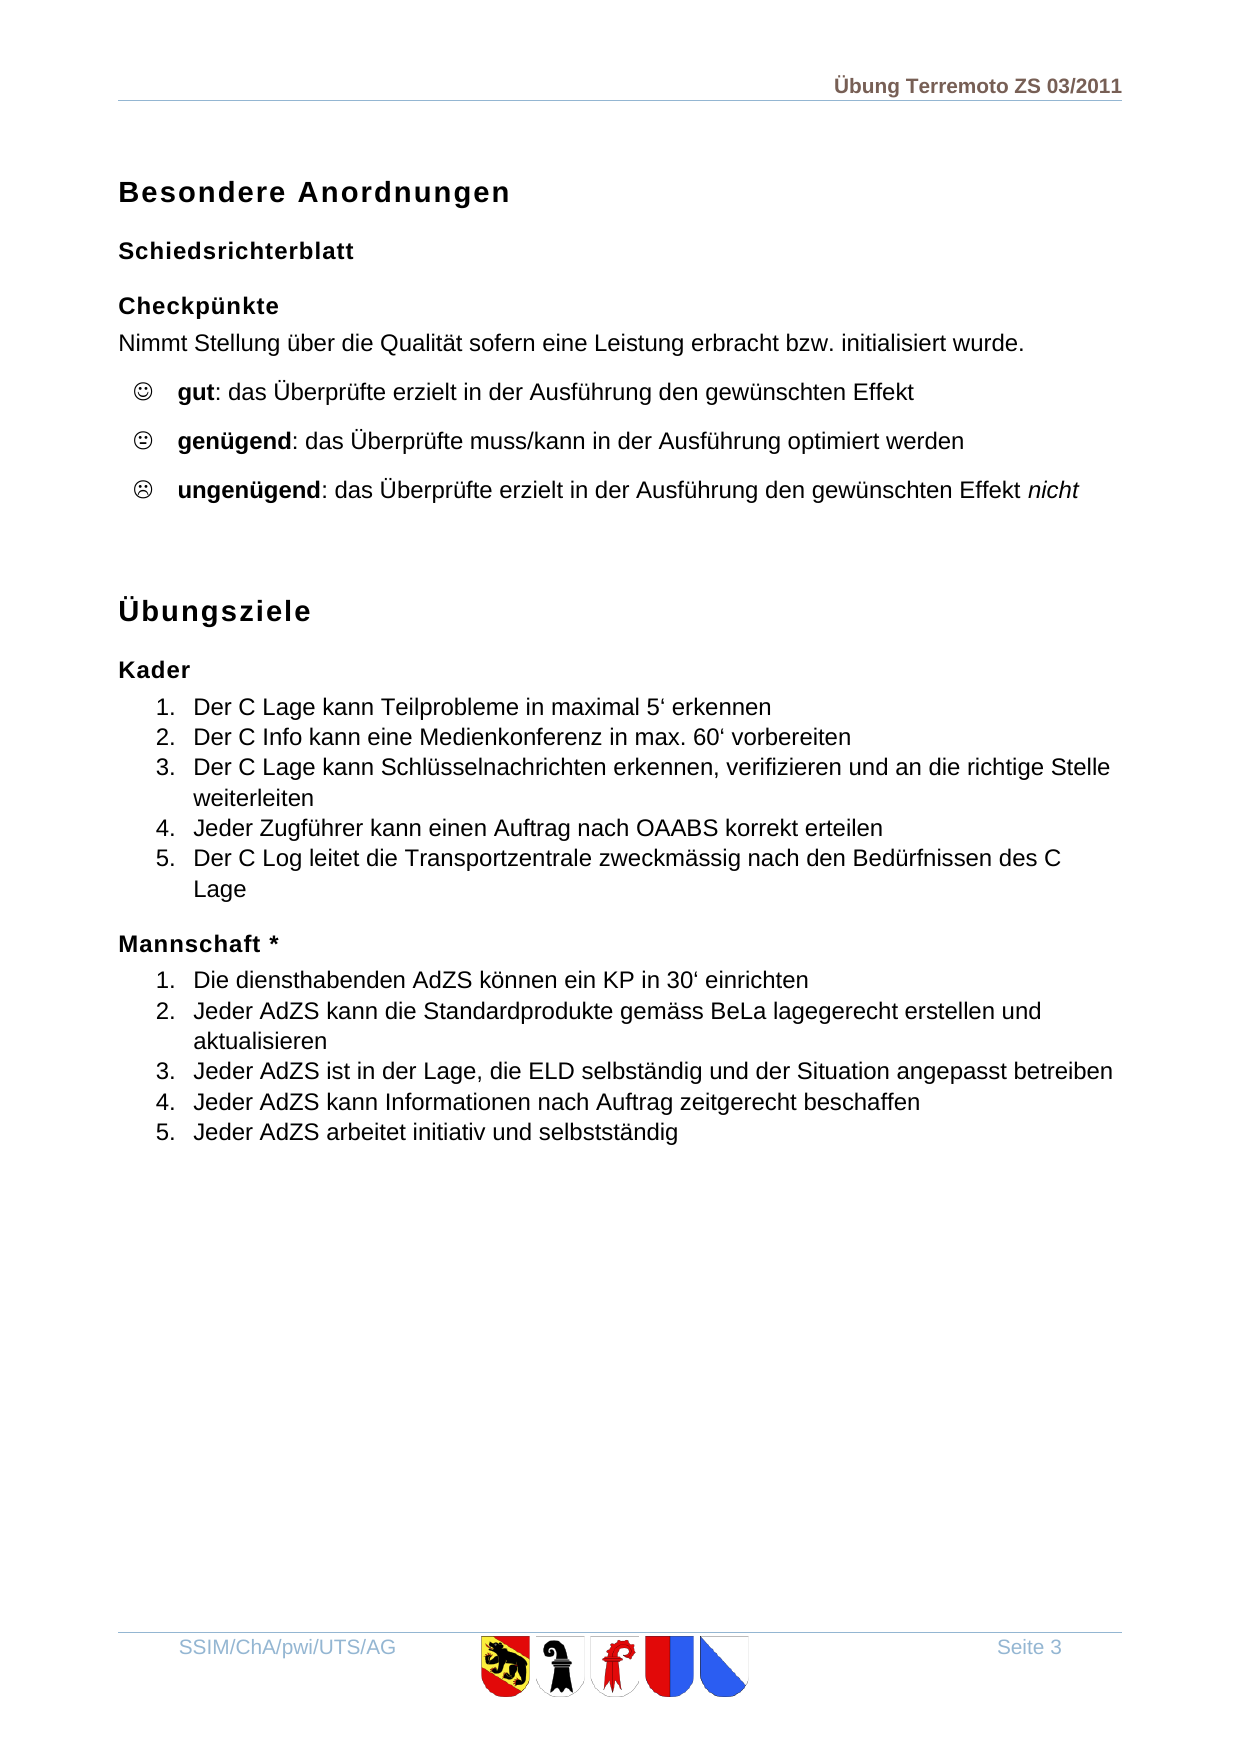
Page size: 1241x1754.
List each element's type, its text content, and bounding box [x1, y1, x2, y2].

list Jeder AdZS ist in der Lage, die ELD selbständig und der Situation angepasst betreiben [156, 1057, 1122, 1085]
list Der C Log leitet die Transportzentrale zweckmässig nach den Bedürfnissen des C Lage [156, 844, 1122, 902]
list Jeder AdZS kann die Standardprodukte gemäss BeLa lagegerecht erstellen und aktualisieren [156, 997, 1122, 1054]
picture [481, 1636, 530, 1697]
subtitle Checkpünkte [118, 292, 1122, 320]
text ungenügend: das Überprüfte erzielt in der Ausführung den gewünschten Effekt nicht [133, 476, 1122, 503]
picture [700, 1636, 749, 1697]
picture [536, 1636, 585, 1697]
list Der C Lage kann Teilprobleme in maximal 5‘ erkennen [156, 693, 1122, 720]
picture [590, 1636, 639, 1697]
subtitle Besondere Anordnungen [118, 175, 1122, 208]
list Der C Info kann eine Medienkonferenz in max. 60‘ vorbereiten [156, 723, 1122, 751]
list Die diensthabenden AdZS können ein KP in 30‘ einrichten [156, 966, 1122, 994]
list Der C Lage kann Schlüsselnachrichten erkennen, verifizieren und an die richtige Stelle weiterleiten [156, 753, 1122, 811]
picture [645, 1636, 694, 1697]
text genügend: das Überprüfte muss/kann in der Ausführung optimiert werden [133, 427, 1122, 454]
list Jeder AdZS arbeitet initiativ und selbstständig [156, 1118, 1122, 1146]
subtitle Übungsziele [118, 594, 1122, 628]
subtitle Kader [118, 656, 1122, 684]
list Jeder AdZS kann Informationen nach Auftrag zeitgerecht beschaffen [156, 1088, 1122, 1115]
subtitle Schiedsrichterblatt [118, 237, 1122, 264]
subtitle Mannschaft * [118, 930, 1122, 957]
text gut: das Überprüfte erzielt in der Ausführung den gewünschten Effekt [133, 378, 1122, 405]
list Jeder Zugführer kann einen Auftrag nach OAABS korrekt erteilen [156, 814, 1122, 841]
text Nimmt Stellung über die Qualität sofern eine Leistung erbracht bzw. initialisiert wurde. [118, 329, 1122, 356]
